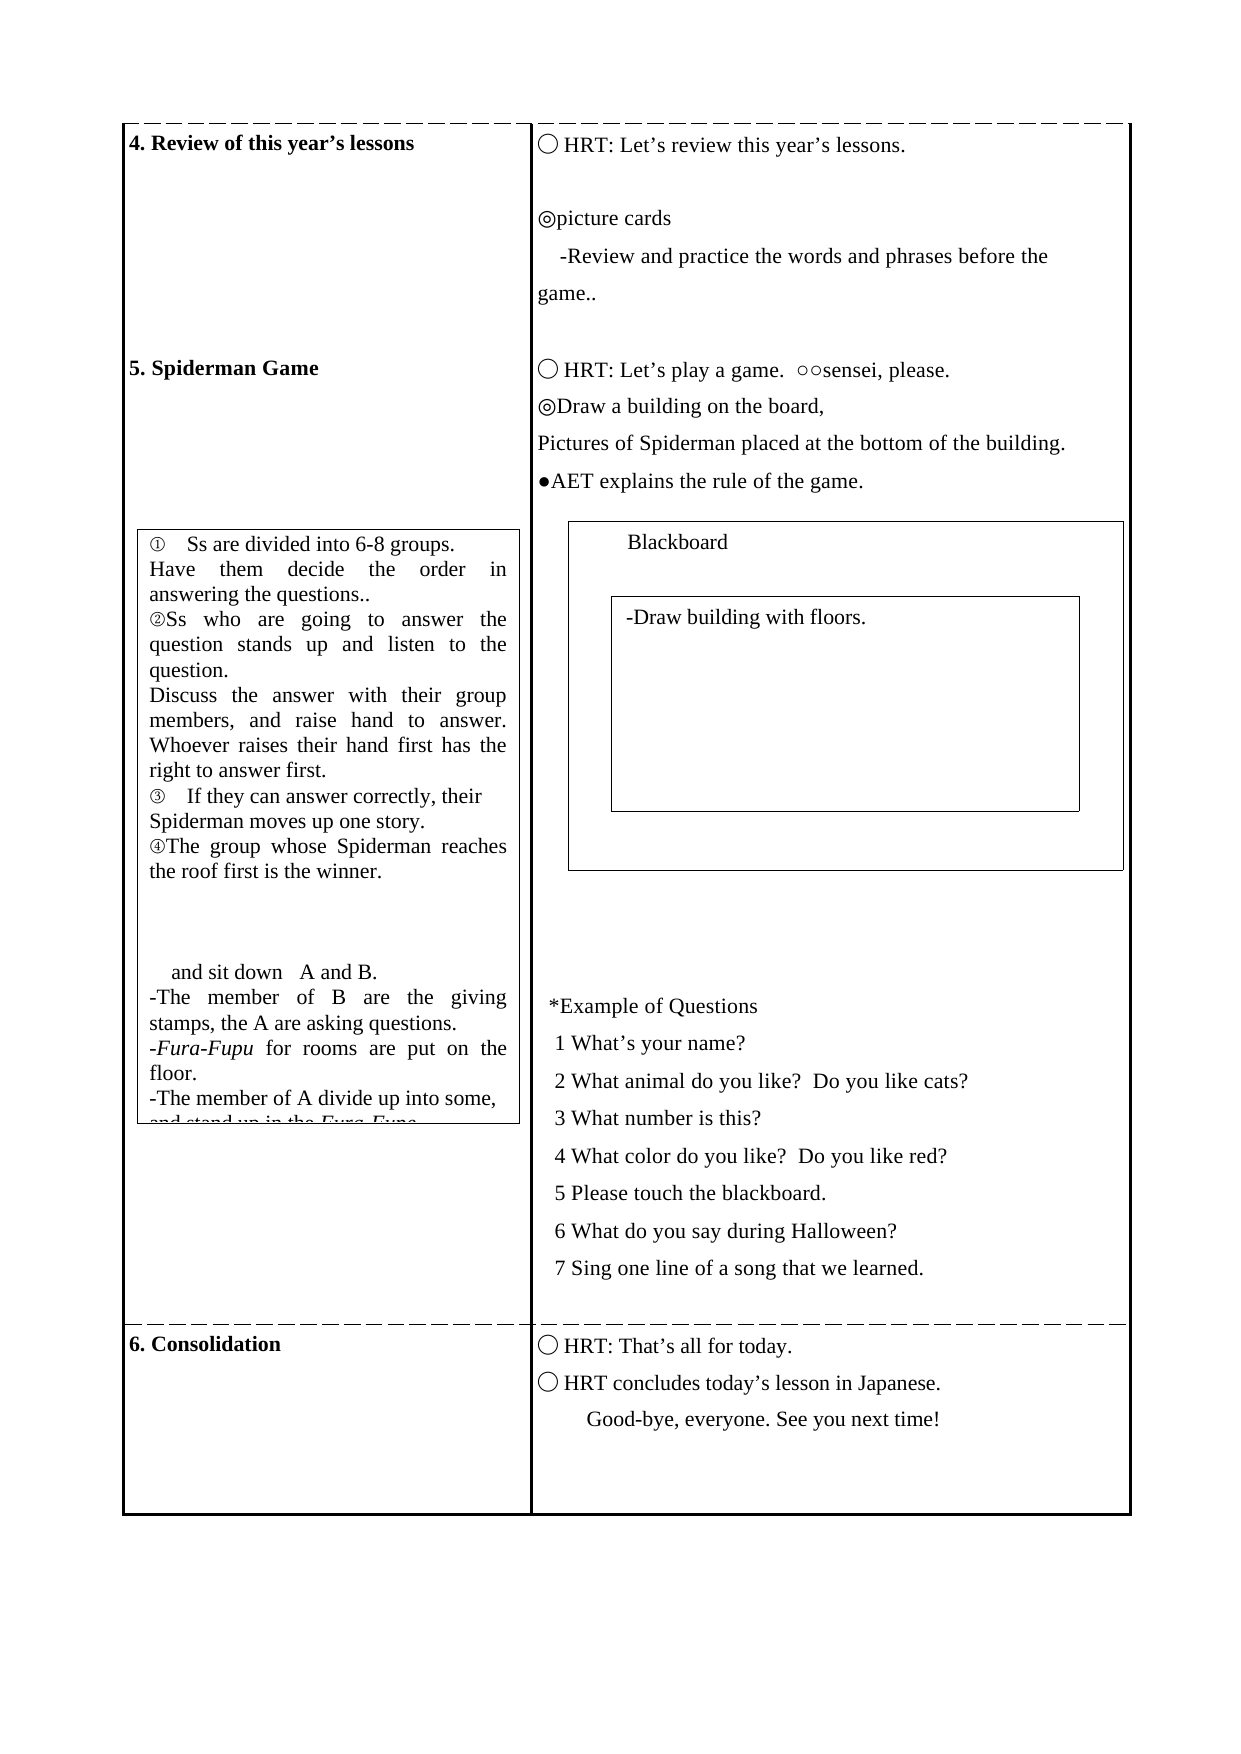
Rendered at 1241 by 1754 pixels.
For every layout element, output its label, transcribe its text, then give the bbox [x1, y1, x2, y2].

table_cell 〇HRT: That’s all for today. 〇HRT concludes today’s lesson in Japanese. Good-bye, everyone. See you next time! [533, 1324, 1129, 1512]
table_cell 4. Review of this year’s lessons 5. Spiderman Game [125, 123, 530, 1324]
table_cell 6. Consolidation [125, 1324, 530, 1512]
table_cell 〇HRT: Let’s review this year’s lessons. ◎picture cards -Review and practice the words and phrases before the game.. 〇HRT: Let’s play a game. ○○sensei, please. ◎Draw a building on the board, Pictures of Spiderman placed at the bottom of the building. ●AET explains the rule of the game. *Example of Questions 1 What’s your name? 2 What animal do you like? Do you like cats? 3 What number is this? 4 What color do you like? Do you like red? 5 Please touch the blackboard. 6 What do you say during Halloween? 7 Sing one line of a song that we learned. [533, 123, 1129, 1324]
